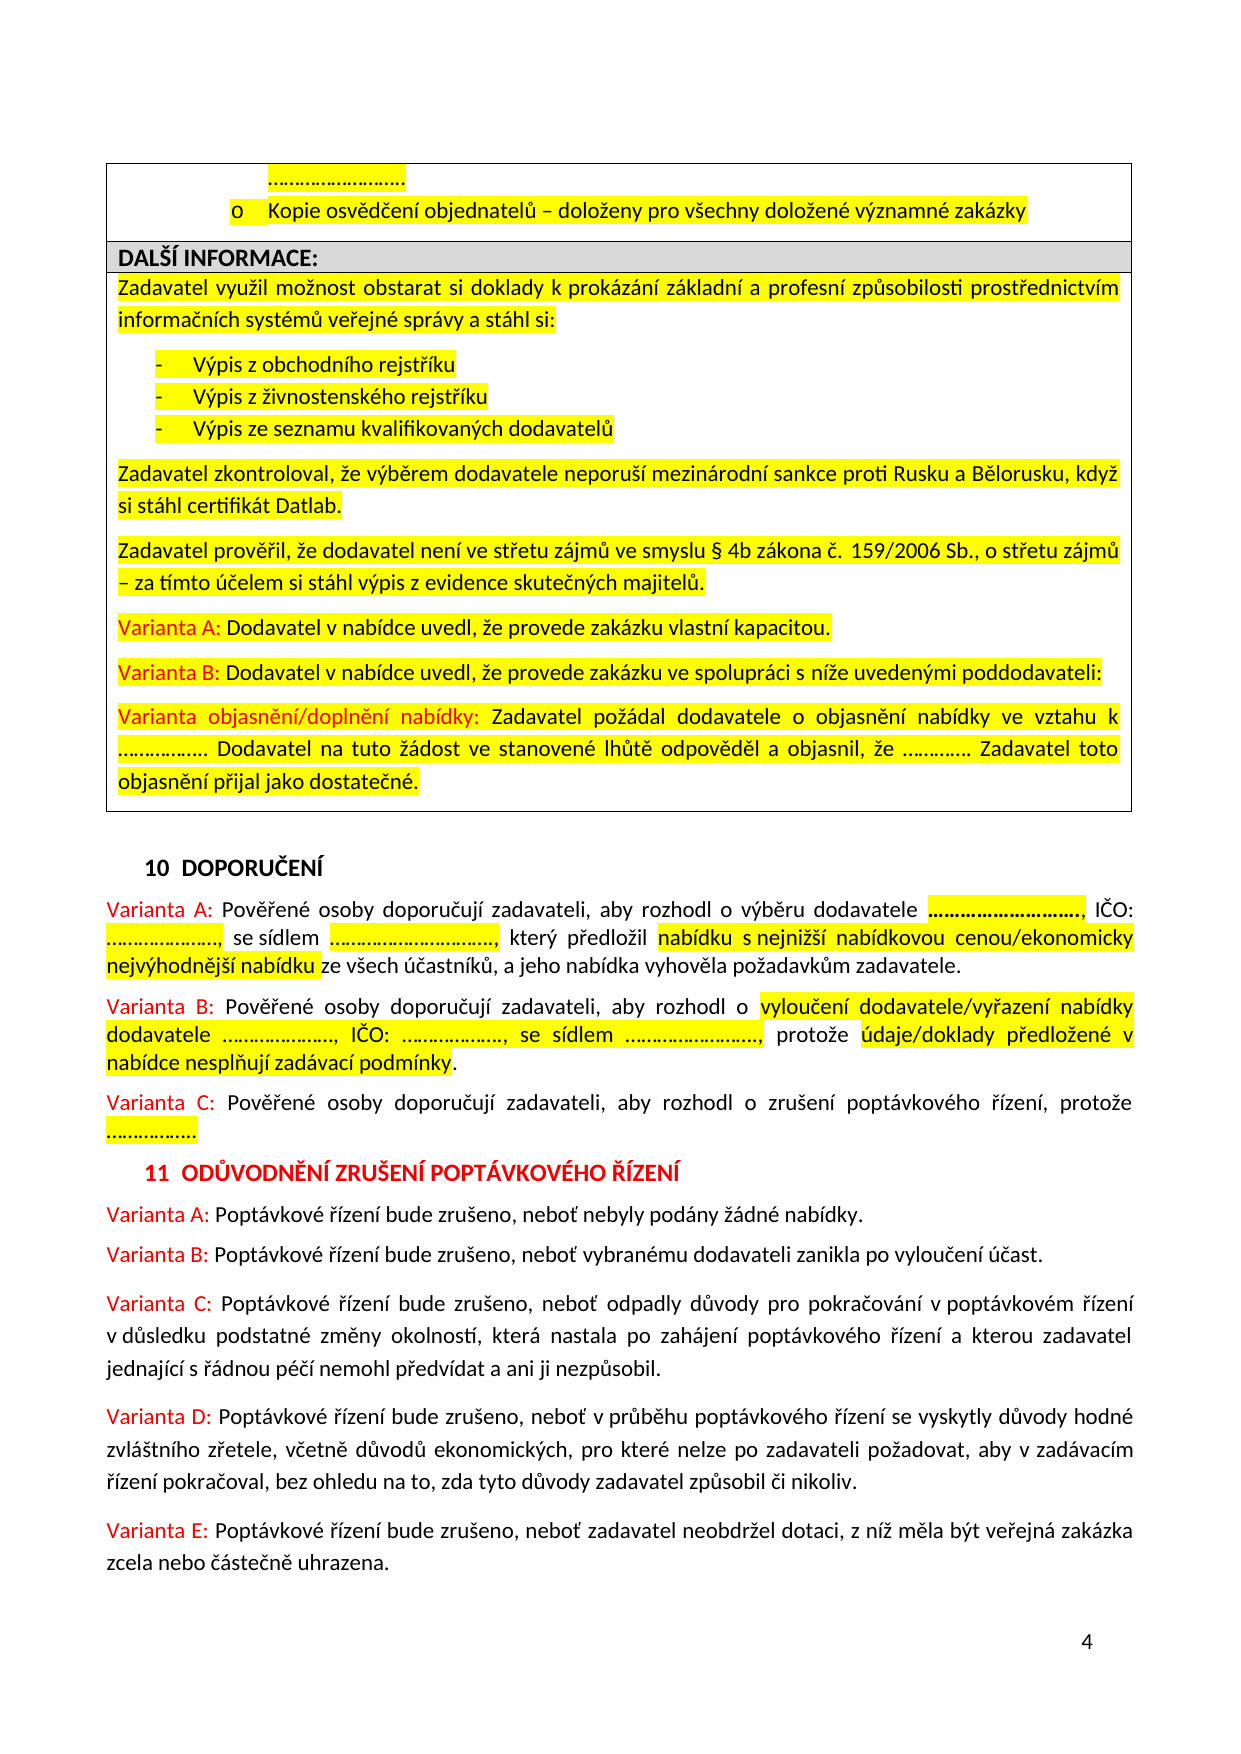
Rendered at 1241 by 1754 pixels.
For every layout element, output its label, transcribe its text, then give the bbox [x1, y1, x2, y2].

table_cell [107, 164, 1131, 241]
table_cell Zadavatel využil možnost obstarat si doklady k prokázání základní a profesní způsobilosti prostřednictvím informačních systémů veřejné správy a stáhl si: Výpis z obchodního rejstříku Výpis z živnostenského rejstříku Výpis ze seznamu kvalifikovaných dodavatelů Zadavatel zkontroloval, že výběrem dodavatele neporuší mezinárodní sankce proti Rusku a Bělorusku, když si stáhl certifikát Datlab. Zadavatel prověřil, že dodavatel není ve střetu zájmů ve smyslu § 4b zákona č. 159/2006 Sb., o střetu zájmů – za tímto účelem si stáhl výpis z evidence skutečných majitelů. Varianta A: Dodavatel v nabídce uvedl, že provede zakázku vlastní kapacitou. Varianta B: Dodavatel v nabídce uvedl, že provede zakázku ve spolupráci s níže uvedenými poddodavateli: Varianta objasnění/doplnění nabídky: Zadavatel požádal dodavatele o objasnění nabídky ve vztahu k …………….. Dodavatel na tuto žádost ve stanovené lhůtě odpověděl a objasnil, že …………. Zadavatel toto objasnění přijal jako dostatečné. [107, 273, 1131, 811]
text Varianta B: Pověřené osoby doporučují zadavateli, aby rozhodl o vyloučení dodavatele/vyřazení nabídky dodavatele …………………, IČO: ………………., se sídlem ……………………., protože údaje/doklady předložené v nabídce nesplňují zadávací podmínky. [452, 1020, 1134, 1076]
text Varianta B: Poptávkové řízení bude zrušeno, neboť vybranému dodavateli zanikla po vyloučení účast. [106, 1240, 1134, 1268]
text Varianta C: Poptávkové řízení bude zrušeno, neboť odpadly důvody pro pokračování v poptávkovém řízení v důsledku podstatné změny okolností, která nastala po zahájení poptávkového řízení a kterou zadavatel jednající s řádnou péčí nemohl předvídat a ani ji nezpůsobil. [106, 1289, 1134, 1382]
text Varianta A: Pověřené osoby doporučují zadavateli, aby rozhodl o výběru dodavatele ………………………., IČO: …………………, se sídlem …………………………., který předložil nabídku s nejnižší nabídkovou cenou/ekonomicky nejvýhodnější nabídku ze všech účastníků, a jeho nabídka vyhověla požadavkům zadavatele. [106, 895, 1134, 979]
text Varianta E: Poptávkové řízení bude zrušeno, neboť zadavatel neobdržel dotaci, z níž měla být veřejná zakázka zcela nebo částečně uhrazena. [106, 1516, 1134, 1576]
text Varianta D: Poptávkové řízení bude zrušeno, neboť v průběhu poptávkového řízení se vyskytly důvody hodné zvláštního zřetele, včetně důvodů ekonomických, pro které nelze po zadavateli požadovat, aby v zadávacím řízení pokračoval, bez ohledu na to, zda tyto důvody zadavatel způsobil či nikoliv. [106, 1402, 1134, 1495]
table_cell DALŠÍ INFORMACE: [107, 242, 1131, 272]
text Varianta C: Pověřené osoby doporučují zadavateli, aby rozhodl o zrušení poptávkového řízení, protože …………….. [106, 1088, 1134, 1144]
text Varianta B: Pověřené osoby doporučují zadavateli, aby rozhodl o vyloučení dodavatele/vyřazení nabídky dodavatele …………………, IČO: ………………., se sídlem ……………………., protože údaje/doklady předložené v nabídce nesplňují zadávací podmínky. [106, 992, 760, 1020]
text Varianta A: Poptávkové řízení bude zrušeno, neboť nebyly podány žádné nabídky. [106, 1200, 1134, 1228]
list ODŮVODNĚNÍ ZRUŠENÍ POPTÁVKOVÉHO ŘÍZENÍ [144, 1157, 1134, 1187]
list DOPORUČENÍ [144, 852, 1134, 883]
